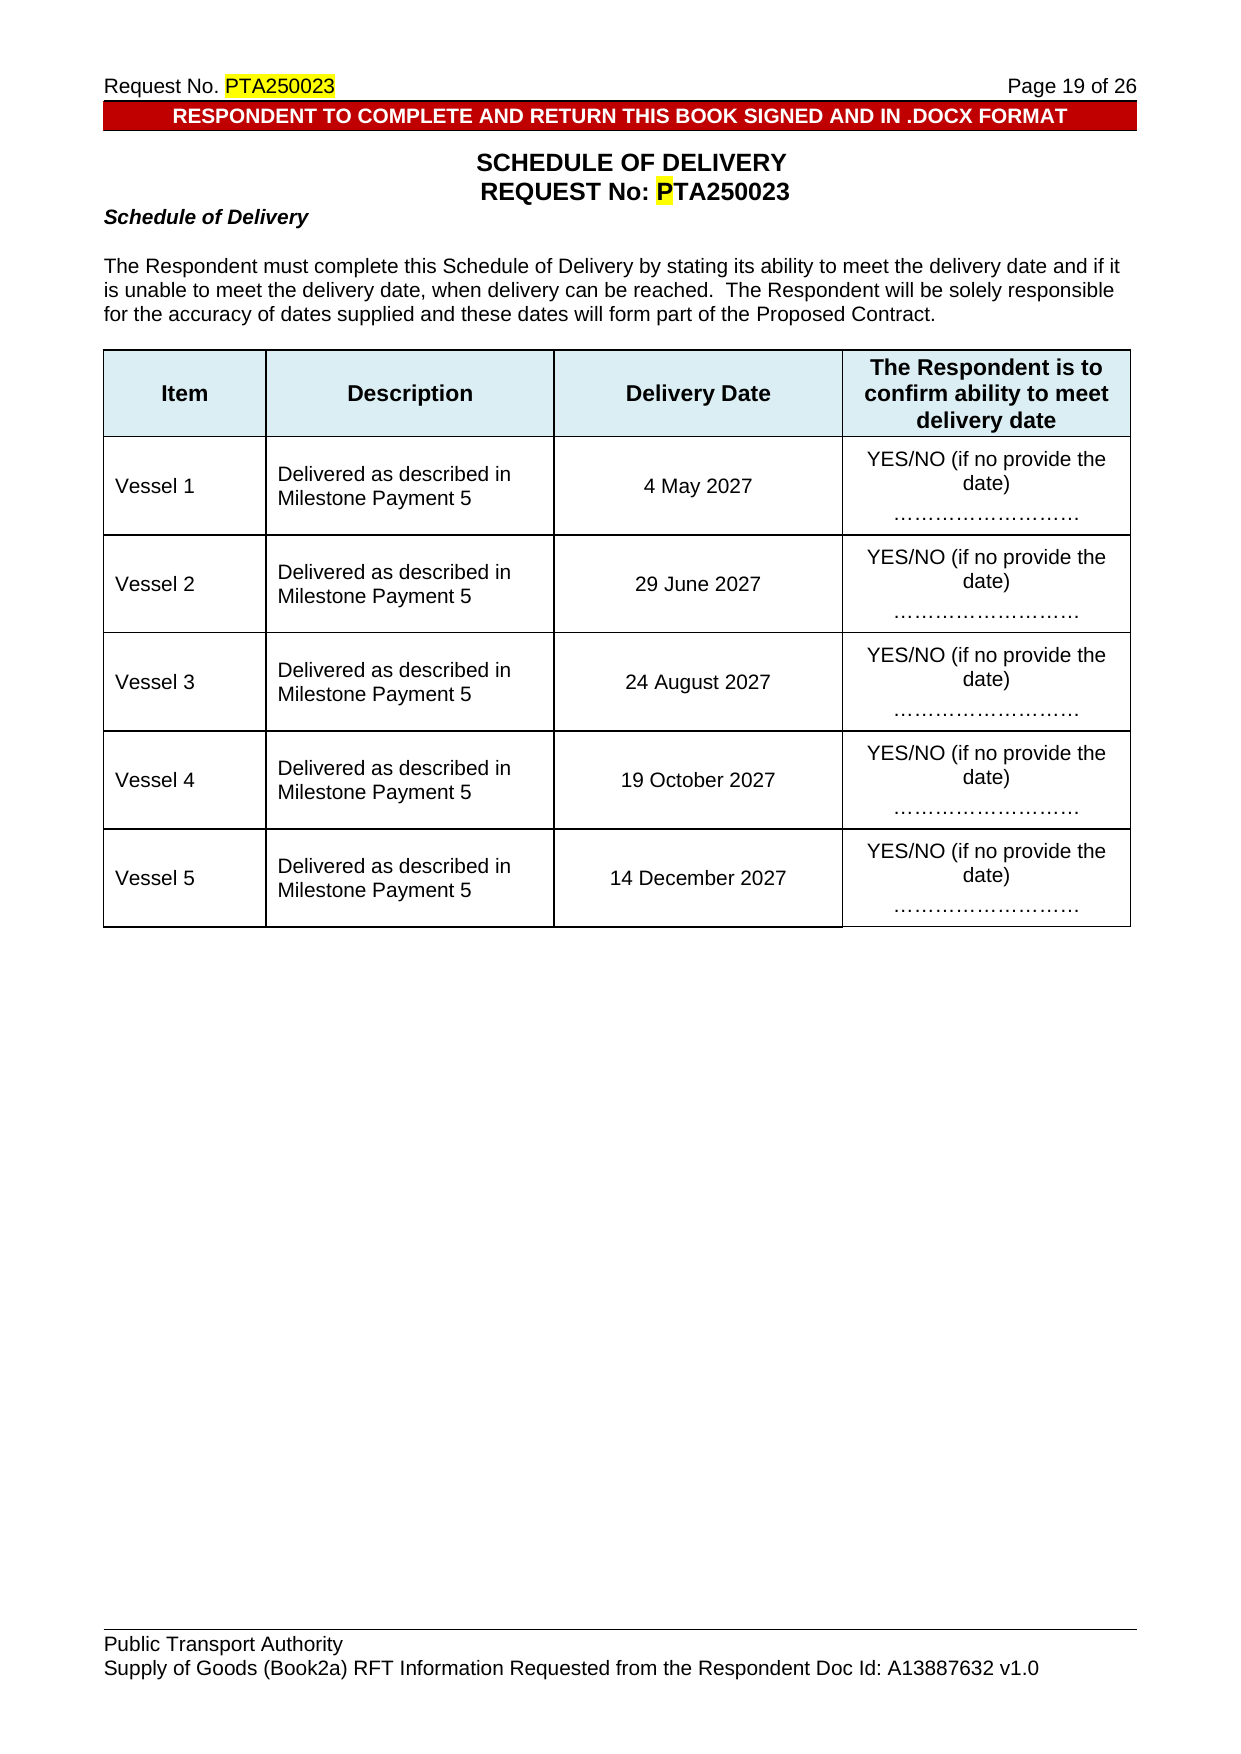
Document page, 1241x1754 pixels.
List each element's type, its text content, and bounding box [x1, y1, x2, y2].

table_cell Delivered as described in Milestone Payment 5 [267, 830, 553, 926]
table_cell Delivered as described in Milestone Payment 5 [267, 633, 553, 730]
table_cell Vessel 3 [104, 633, 265, 730]
table_cell YES/NO (if no provide the date) ……………………… [843, 437, 1130, 534]
table_header Description [267, 351, 553, 436]
table_header Item [104, 351, 265, 436]
table_cell YES/NO (if no provide the date) ……………………… [843, 536, 1130, 632]
table_cell YES/NO (if no provide the date) ……………………… [843, 830, 1130, 926]
table_cell Delivered as described in Milestone Payment 5 [267, 536, 553, 632]
table_cell 19 October 2027 [555, 732, 842, 828]
text Schedule of Delivery [103, 205, 1137, 229]
table_cell 24 August 2027 [555, 633, 842, 730]
subtitle SCHEDULE OF DELIVERY REQUEST No: [133, 148, 1137, 205]
table_cell Delivered as described in Milestone Payment 5 [267, 732, 553, 828]
text The Respondent must complete this Schedule of Delivery by stating its ability to meet the delivery date and if it is unable to meet the delivery date, when delivery can be reached. The Respondent will be solely responsible for the accuracy of dates supplied and these dates will form part of the Proposed Contract. [103, 253, 1137, 325]
table_header The Respondent is to confirm ability to meet delivery date [843, 351, 1130, 436]
table_cell 14 December 2027 [555, 830, 842, 926]
table_cell YES/NO (if no provide the date) ……………………… [843, 732, 1130, 828]
table_cell Vessel 4 [104, 732, 265, 828]
table_cell Vessel 1 [104, 437, 265, 534]
table_header Delivery Date [555, 351, 842, 436]
table_cell Vessel 2 [104, 536, 265, 632]
table_cell 29 June 2027 [555, 536, 842, 632]
table_cell 4 May 2027 [555, 437, 842, 534]
table_cell YES/NO (if no provide the date) ……………………… [843, 633, 1130, 730]
table_cell Delivered as described in Milestone Payment 5 [267, 437, 553, 534]
table_cell Vessel 5 [104, 830, 265, 926]
